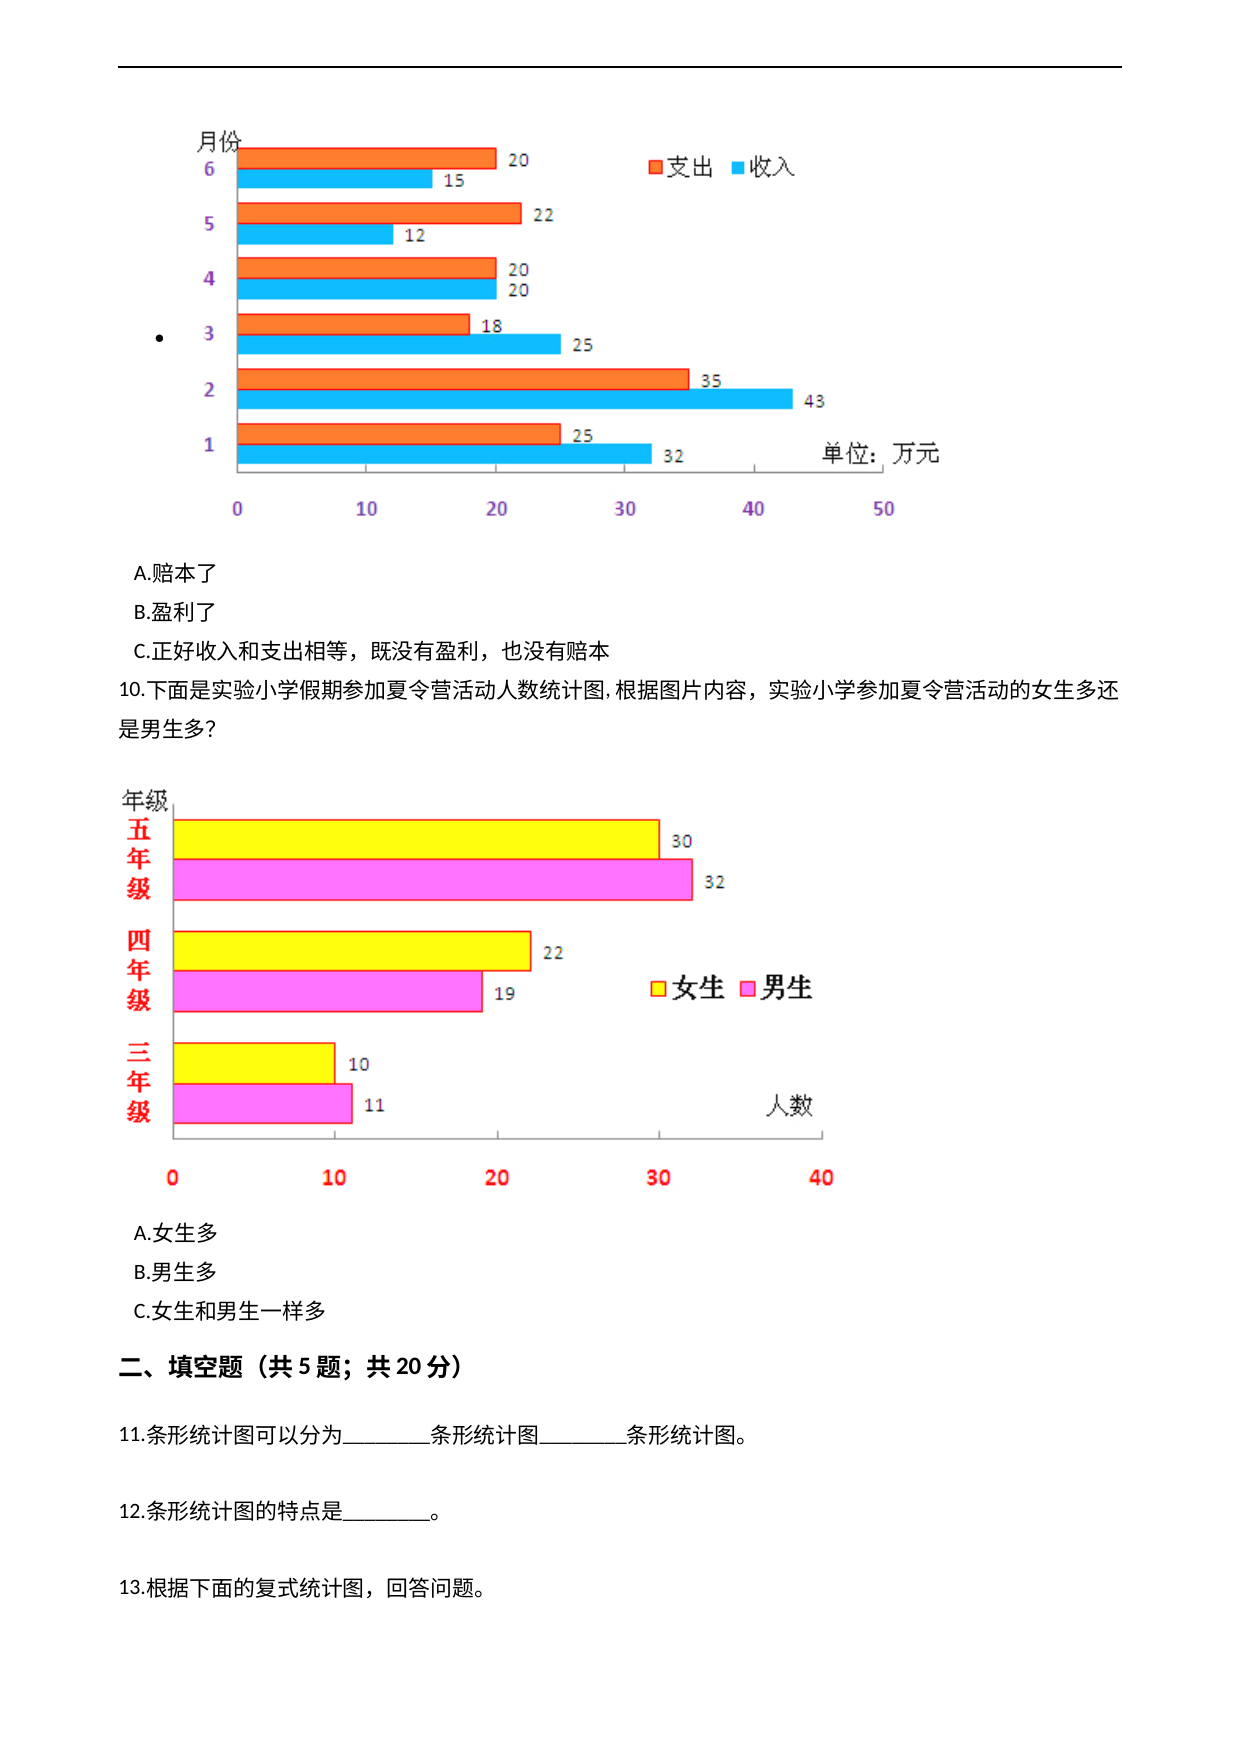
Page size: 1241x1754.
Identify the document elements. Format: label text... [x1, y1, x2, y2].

text 二、填空题（共5题；共20分） [118, 1333, 1122, 1398]
text 11.条形统计图可以分为________条形统计图________条形统计图。 [118, 1417, 1122, 1450]
picture [118, 788, 839, 1195]
text 13.根据下面的复式统计图，回答问题。 [118, 1570, 1122, 1603]
text 10.下面是实验小学假期参加夏令营活动人数统计图, 根据图片内容，实验小学参加夏令营活动的女生多还是男生多？ [118, 673, 1122, 744]
text 12.条形统计图的特点是________。 [118, 1494, 1122, 1526]
text A.赔本了 B.盈利了 C.正好收入和支出相等，既没有盈利，也没有赔本 [134, 556, 1122, 666]
text A.女生多 B.男生多 C.女生和男生一样多 [134, 1216, 1122, 1326]
picture [193, 129, 942, 519]
